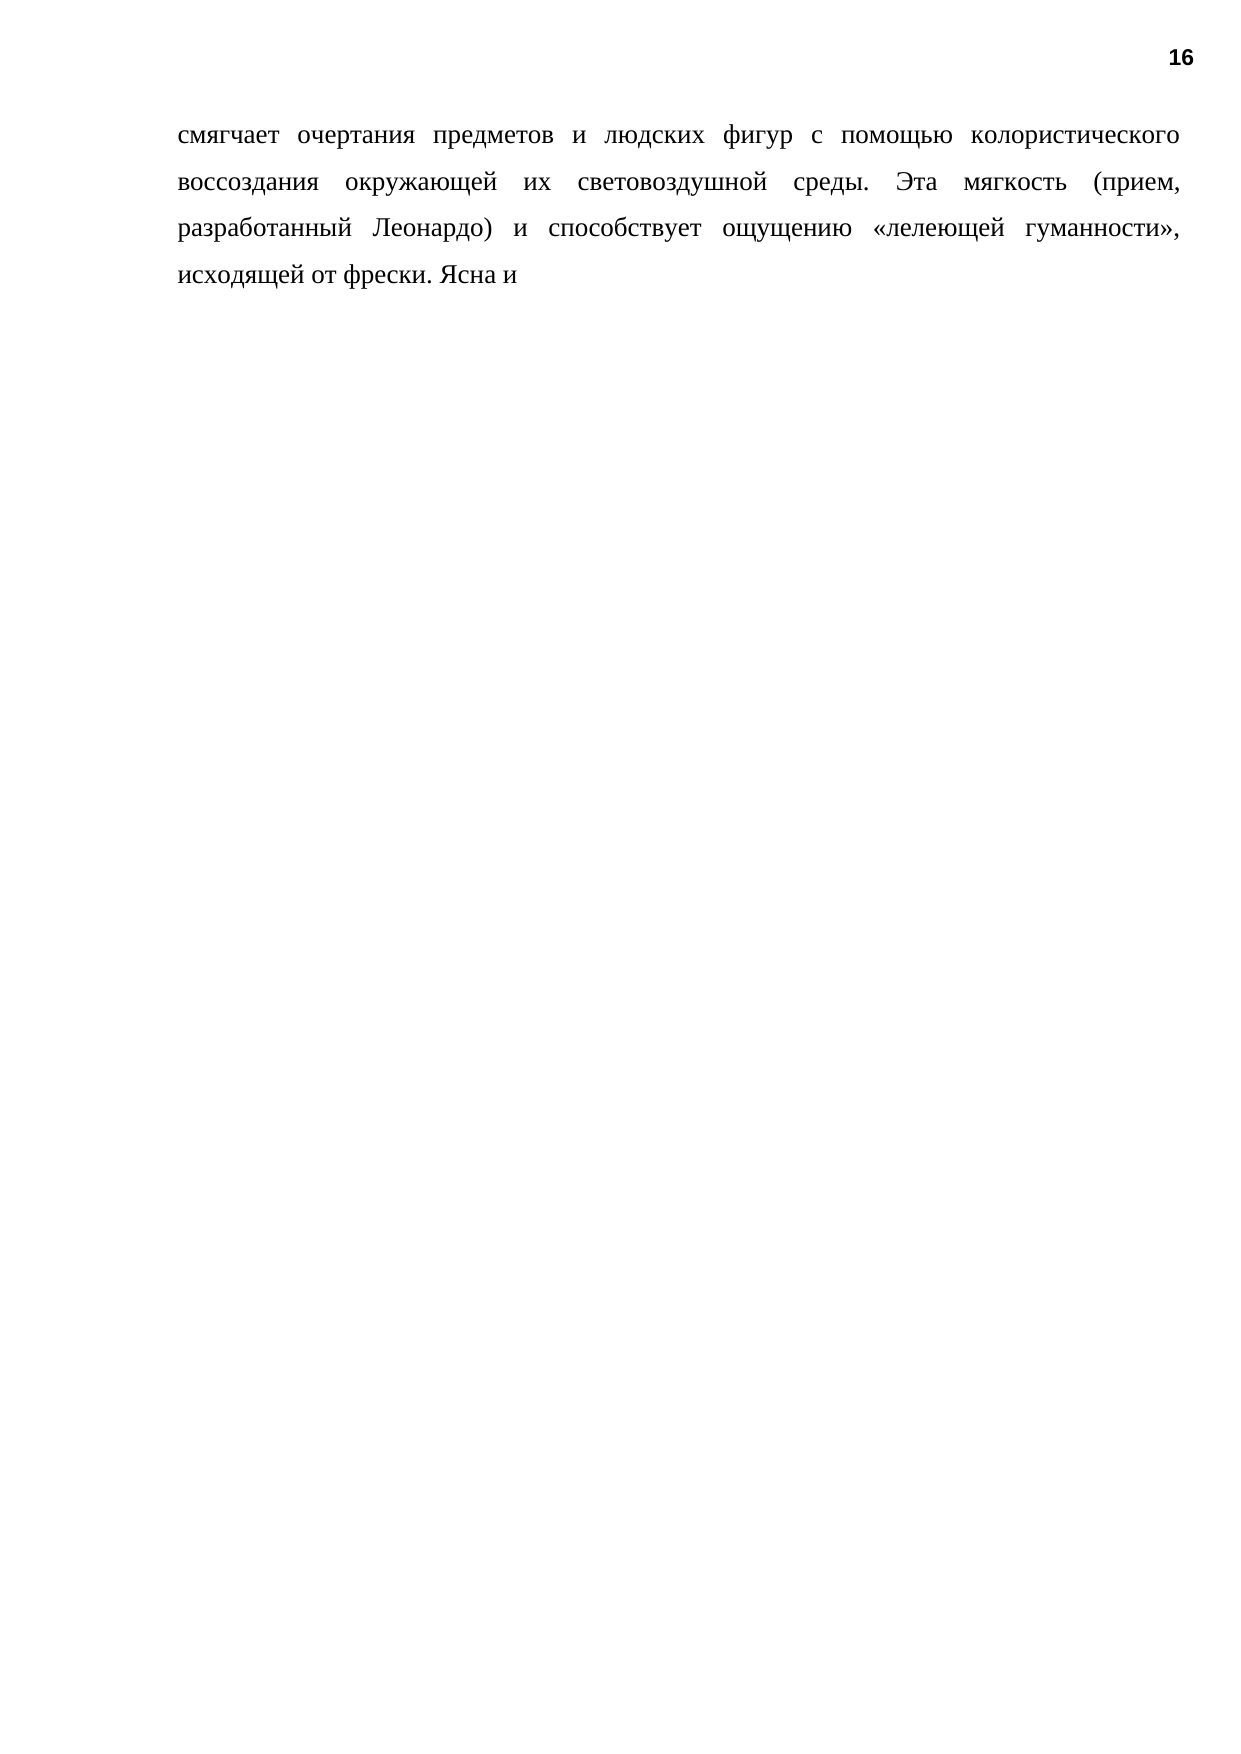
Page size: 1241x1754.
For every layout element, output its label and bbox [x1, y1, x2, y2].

text [177, 118, 1181, 289]
